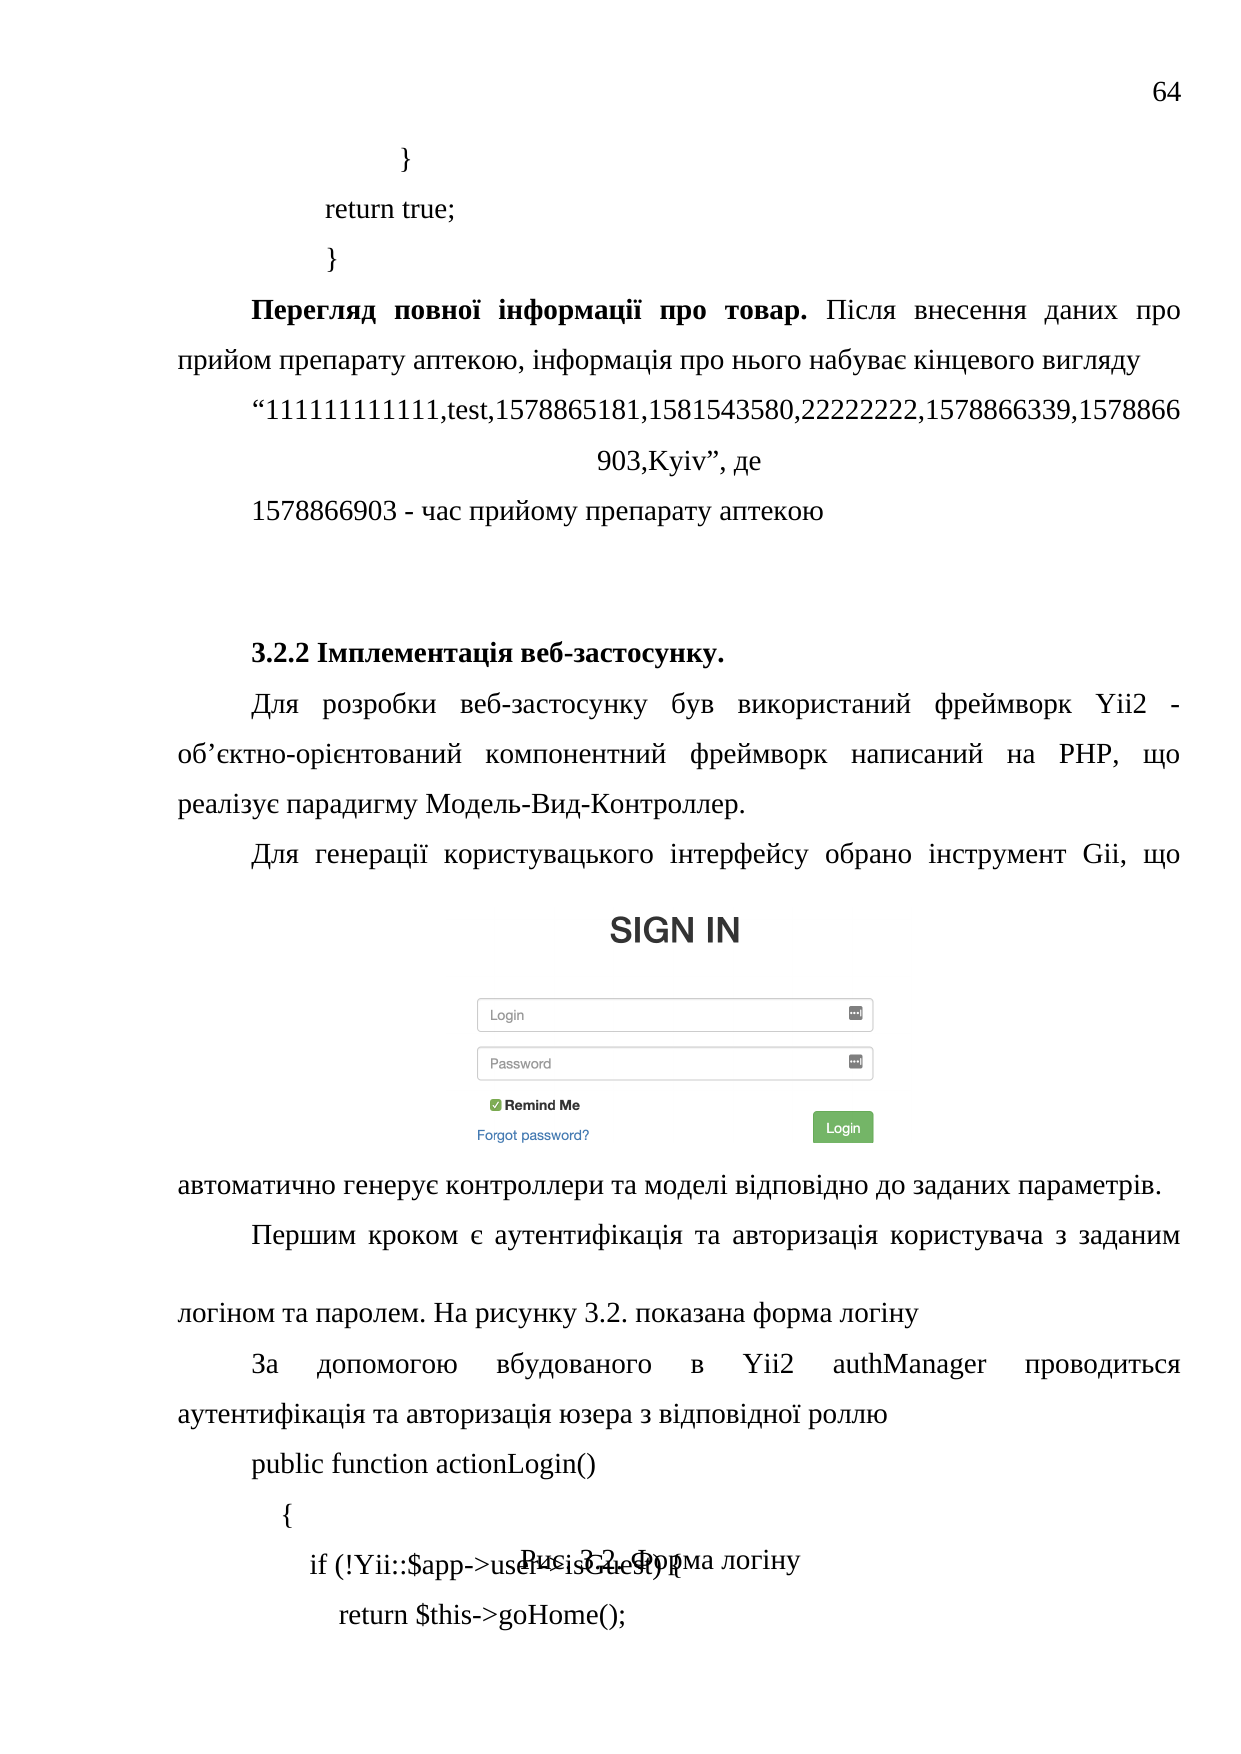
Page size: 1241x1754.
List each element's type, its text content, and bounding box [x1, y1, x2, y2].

text return true; [177, 191, 1181, 225]
text } [177, 242, 1181, 275]
text 1578866903 - час прийому препарату аптекою [177, 493, 1181, 527]
text if (!Yii::$app->user->isGuest) { [177, 1547, 1181, 1581]
text “111111111111,test,1578865181,1581543580,22222222,1578866339,1578866903,Kyiv”, де [177, 392, 1181, 476]
text За допомогою вбудованого в Yii2 authManager проводиться аутентифікація та авторизація юзера з відповідної роллю [177, 1346, 1181, 1430]
picture [446, 907, 912, 1143]
text Першим кроком є аутентифікація та авторизація користувача з заданим логіном та паролем. На рисунку 3.2. показана форма логіну [177, 1217, 1181, 1329]
text return $this->goHome(); [177, 1597, 1181, 1631]
text { [177, 1497, 1181, 1530]
text public function actionLogin() [177, 1447, 1181, 1480]
text Для розробки веб-застосунку був використаний фреймворк Yii2 - об’єктно-орієнтований компонентний фреймворк написаний на PHP, що реалізує парадигму Модель-Вид-Контроллер. [177, 686, 1181, 820]
subtitle 3.2.2 Імплементація веб-застосунку. [177, 635, 1181, 669]
text Перегляд повної інформації про товар. Після внесення даних про прийом препарату аптекою, інформація про нього набуває кінцевого вигляду [177, 292, 1181, 376]
text } [177, 141, 1181, 174]
